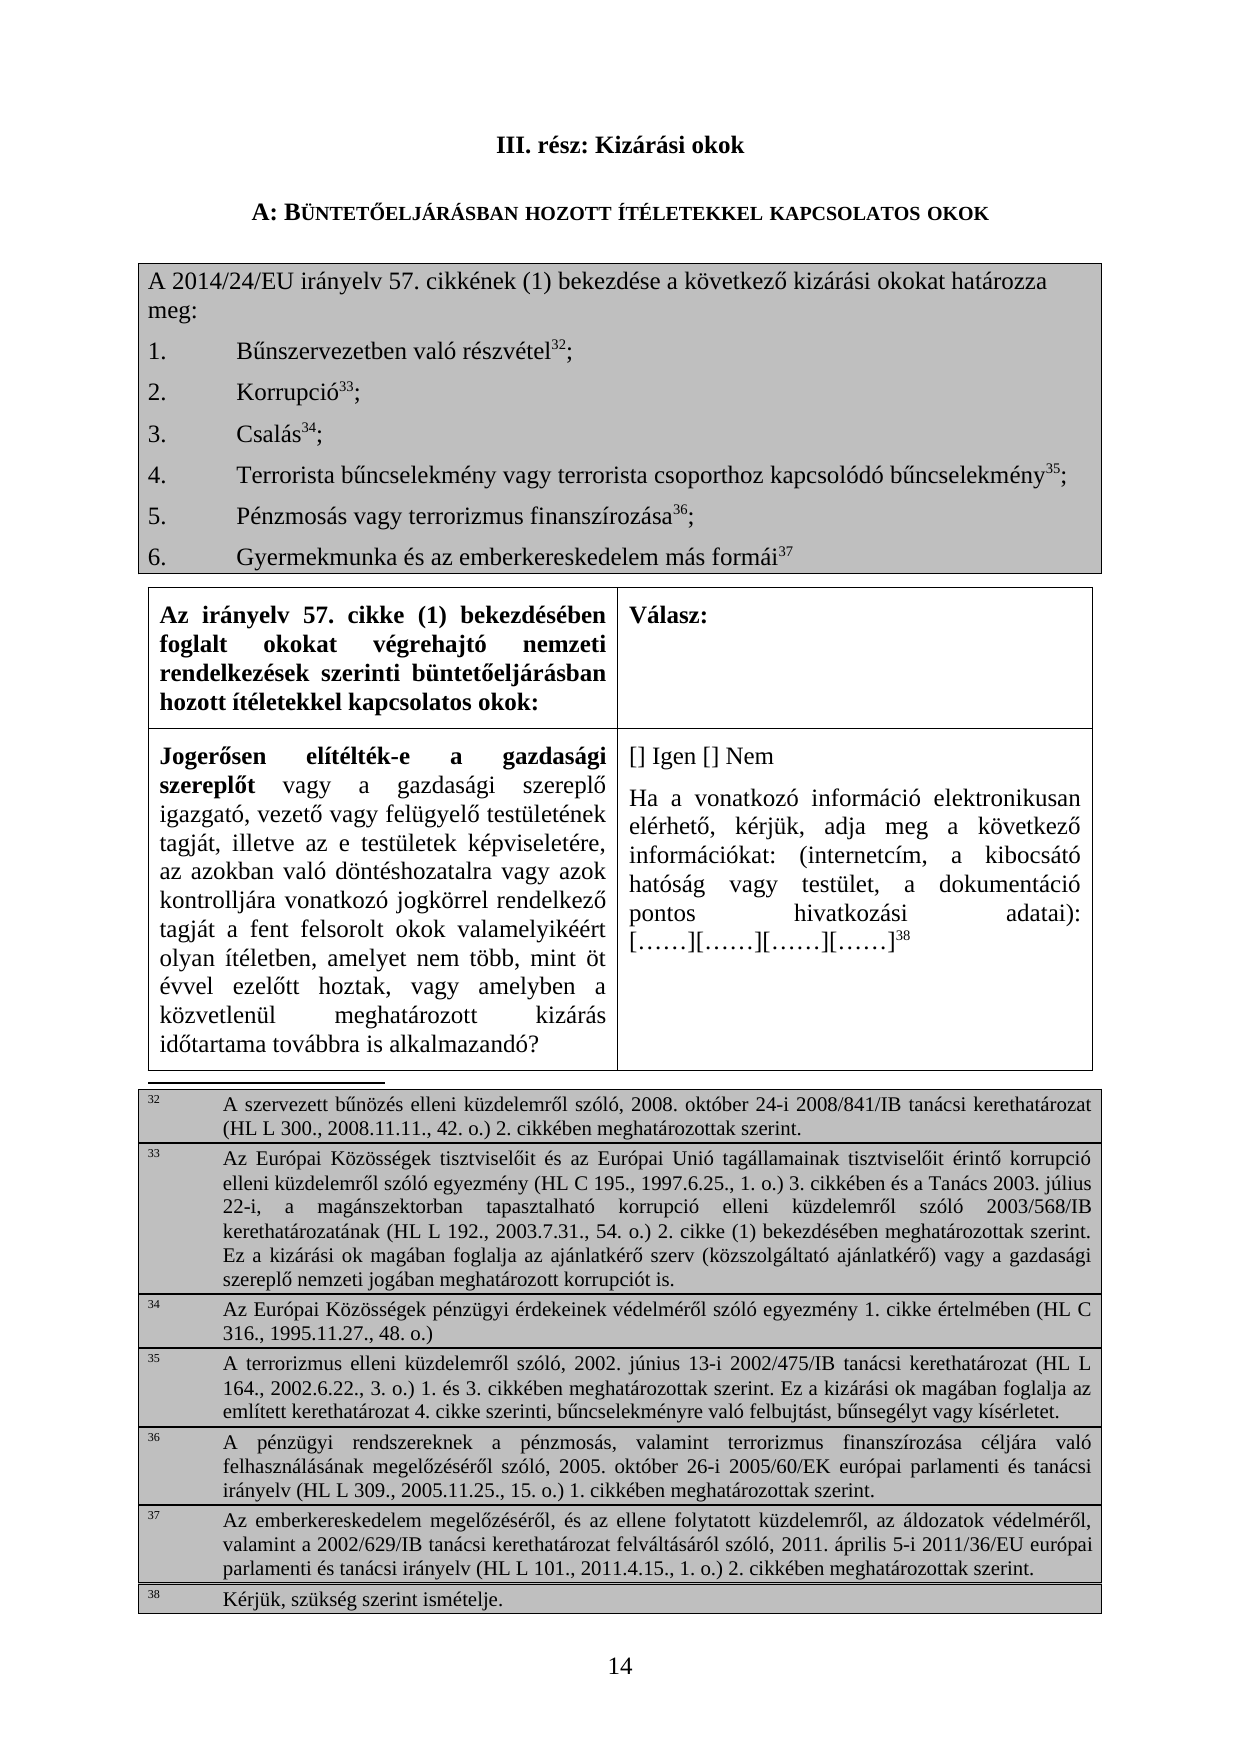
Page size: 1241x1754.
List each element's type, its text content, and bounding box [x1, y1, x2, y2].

list Bűnszervezetben való részvétel; [139, 333, 1101, 365]
table_header Az irányelv 57. cikke (1) bekezdésében foglalt okokat végrehajtó nemzeti rendelkezések szerinti büntetőeljárásban hozott ítéletekkel kapcsolatos okok: [149, 588, 617, 728]
list Korrupció; [139, 374, 1101, 406]
title III. rész: Kizárási okok [148, 131, 1093, 159]
list Pénzmosás vagy terrorizmus finanszírozása; [139, 498, 1101, 530]
table_cell [] Igen [] Nem Ha a vonatkozó információ elektronikusan elérhető, kérjük, adja meg a következő információkat: (internetcím, a kibocsátó hatóság vagy testület, a dokumentáció pontos hivatkozási adatai): [……][……][……][……] [618, 729, 1092, 1070]
list Terrorista bűncselekmény vagy terrorista csoporthoz kapcsolódó bűncselekmény; [139, 457, 1101, 489]
list Gyermekmunka és az emberkereskedelem más formái [139, 539, 1101, 573]
text A 2014/24/EU irányelv 57. cikkének (1) bekezdése a következő kizárási okokat határozza meg: [139, 264, 1101, 324]
table_cell Jogerősen elítélték-e a gazdasági szereplőt vagy a gazdasági szereplő igazgató, vezető vagy felügyelő testületének tagját, illetve az e testületek képviseletére, az azokban való döntéshozatalra vagy azok kontrolljára vonatkozó jogkörrel rendelkező tagját a fent felsorolt okok valamelyikéért olyan ítéletben, amelyet nem több, mint öt évvel ezelőtt hoztak, vagy amelyben a közvetlenül meghatározott kizárás időtartama továbbra is alkalmazandó? [149, 729, 617, 1070]
table_header Válasz: [618, 588, 1092, 728]
title A: Büntetőeljárásban hozott ítéletekkel kapcsolatos okok [148, 197, 1093, 226]
list Csalás; [139, 416, 1101, 447]
